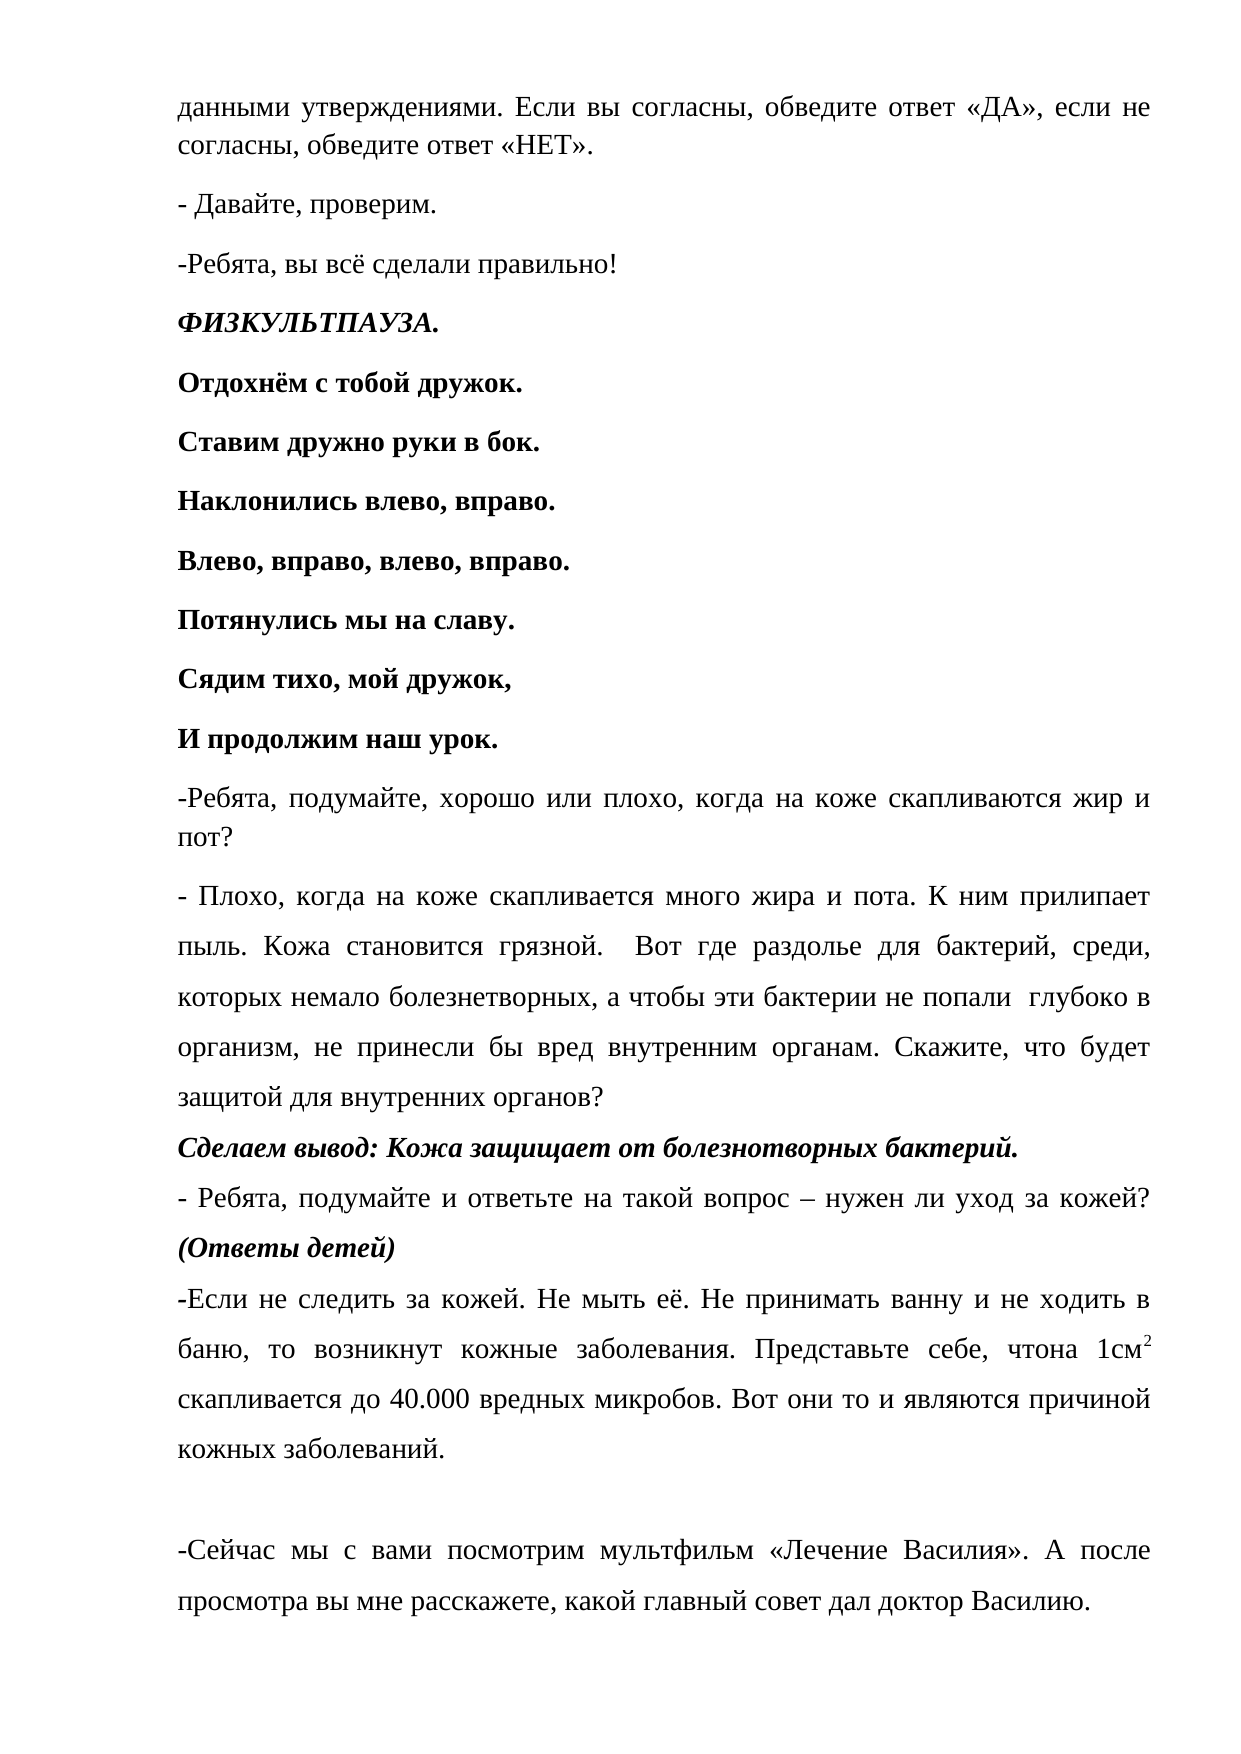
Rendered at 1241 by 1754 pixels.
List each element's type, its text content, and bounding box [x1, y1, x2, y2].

text - Давайте, проверим. [177, 187, 1152, 220]
text -Сейчас мы с вами посмотрим мультфильм «Лечение Василия». А после просмотра вы мне расскажете, какой главный совет дал доктор Василию. [177, 1532, 1152, 1616]
text И продолжим наш урок. [177, 721, 1152, 754]
text Сделаем вывод: Кожа защищает от болезнотворных бактерий. [177, 1130, 1152, 1163]
text - Ребята, подумайте и ответьте на такой вопрос – нужен ли уход за кожей? (Ответы детей) [177, 1180, 1152, 1264]
text Отдохнём с тобой дружок. [177, 365, 1152, 398]
text Сядим тихо, мой дружок, [177, 662, 1152, 695]
text ФИЗКУЛЬТПАУЗА. [177, 305, 1152, 339]
text -Ребята, вы всё сделали правильно! [177, 246, 1152, 279]
text -Ребята, подумайте, хорошо или плохо, когда на коже скапливаются жир и пот? [177, 780, 1152, 852]
text Влево, вправо, влево, вправо. [177, 543, 1152, 576]
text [177, 89, 1152, 161]
text - Плохо, когда на коже скапливается много жира и пота. К ним прилипает пыль. Кожа становится грязной. Вот где раздолье для бактерий, среди, которых немало болезнетворных, а чтобы эти бактерии не попали глубоко в организм, не принесли бы вред внутренним органам. Скажите, что будет защитой для внутренних органов? [177, 878, 1152, 1113]
text Ставим дружно руки в бок. [177, 424, 1152, 458]
text Наклонились влево, вправо. [177, 483, 1152, 517]
text -Если не следить за кожей. Не мыть её. Не принимать ванну и не ходить в баню, то возникнут кожные заболевания. Представьте себе, чтона 1см2 скапливается до 40.000 вредных микробов. Вот они то и являются причиной кожных заболеваний. [177, 1281, 1152, 1465]
text Потянулись мы на славу. [177, 602, 1152, 636]
